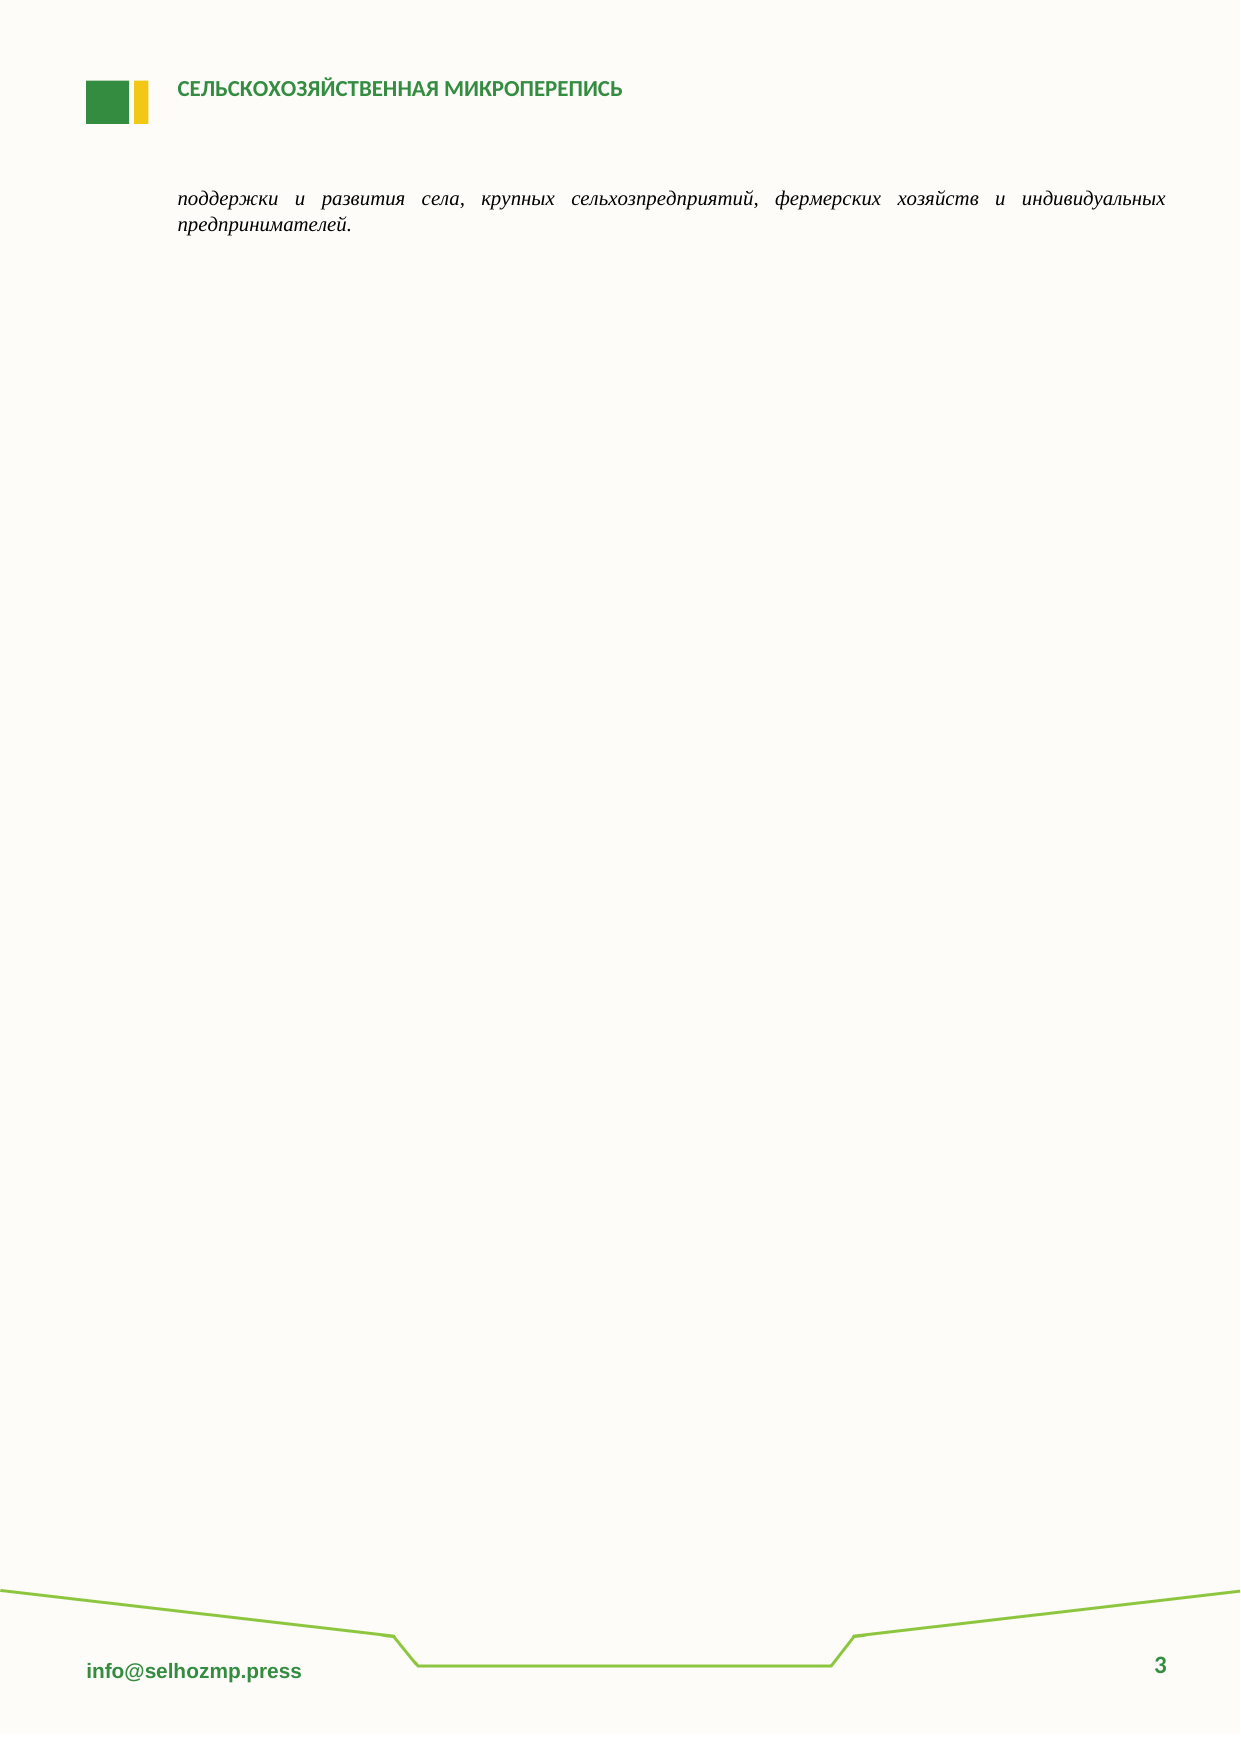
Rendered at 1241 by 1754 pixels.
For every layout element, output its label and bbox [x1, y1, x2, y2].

text [177, 186, 1167, 236]
picture [0, 0, 1241, 1734]
